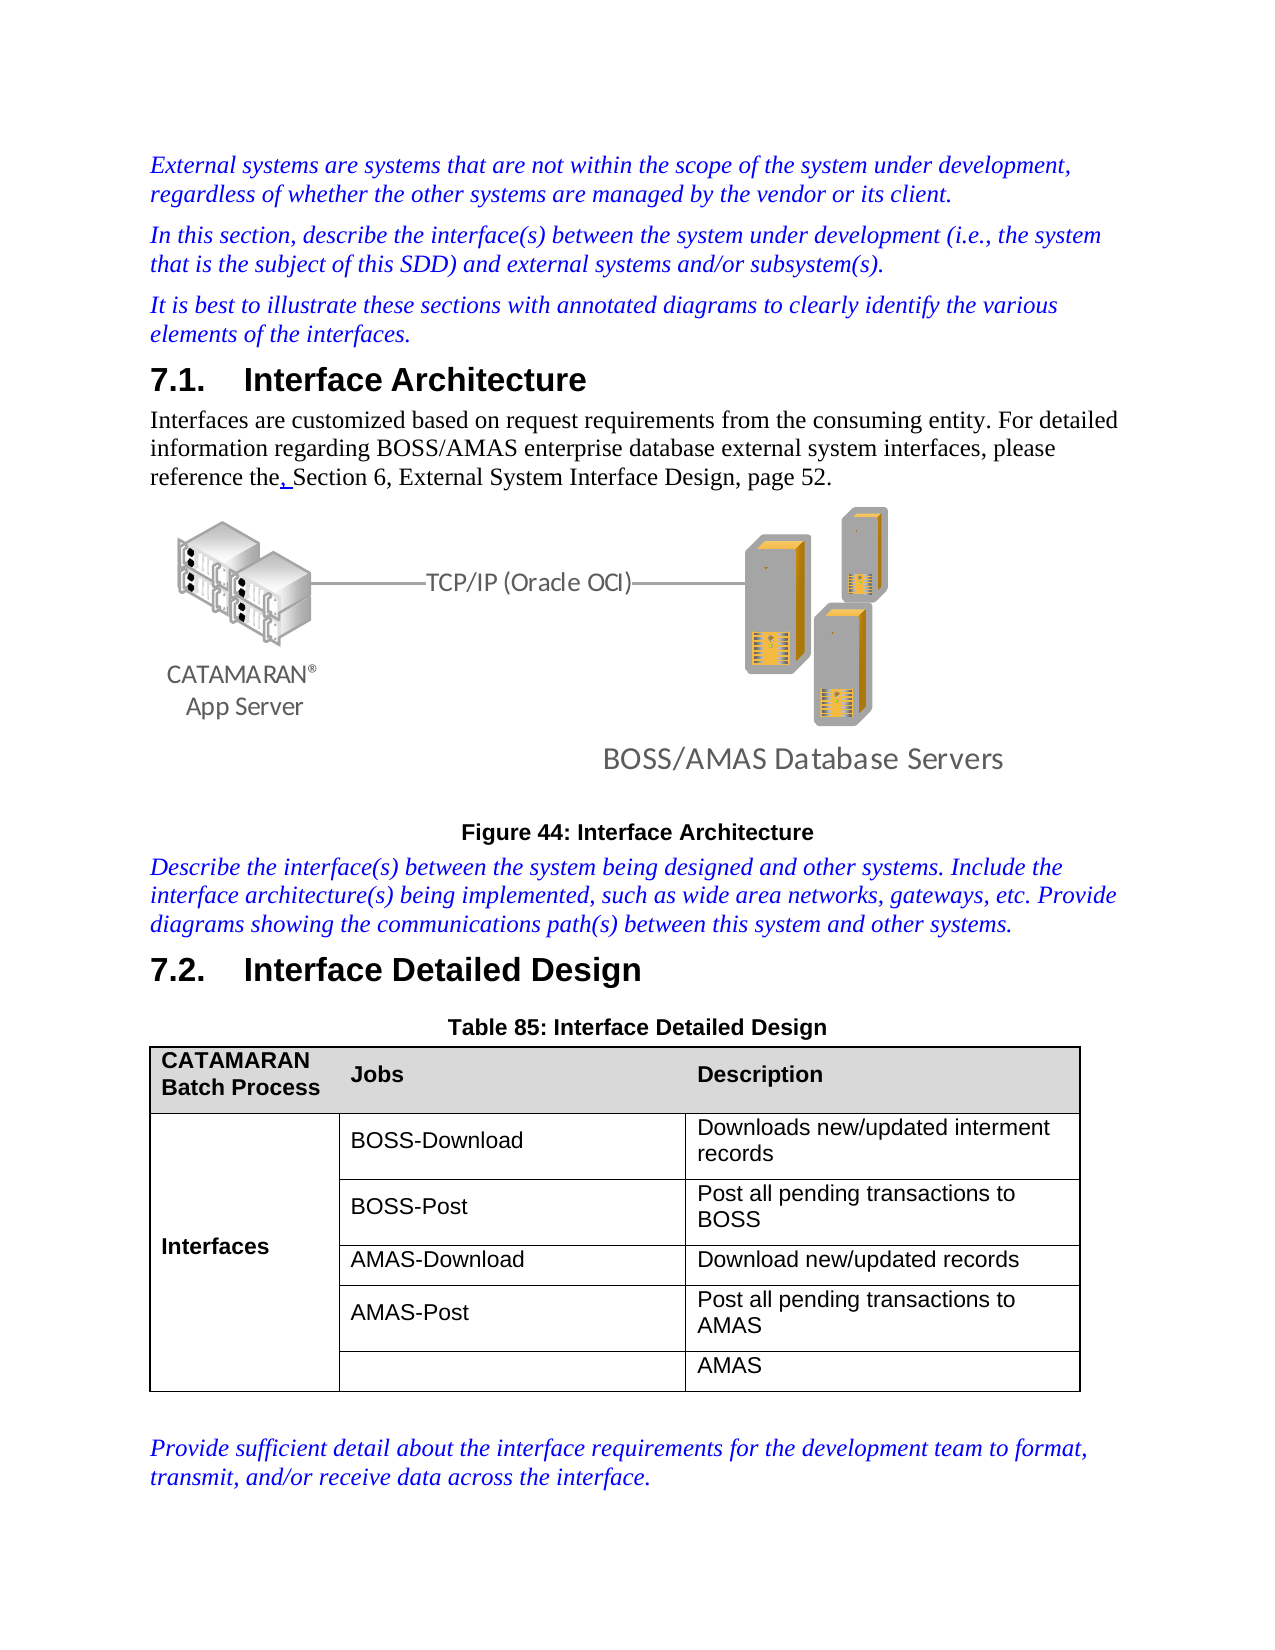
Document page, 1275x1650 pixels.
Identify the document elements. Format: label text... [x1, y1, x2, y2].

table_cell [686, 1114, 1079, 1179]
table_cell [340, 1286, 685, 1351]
text Provide sufficient detail about the interface requirements for the development team to format, transmit, and/or receive data across the interface. [150, 1433, 1125, 1491]
text Interfaces are customized based on request requirements from the consuming entity. For detailed information regarding BOSS/AMAS enterprise database external system interfaces, please reference the, Section 6, External System Interface Design, page 52. [150, 405, 1125, 491]
text Describe the interface(s) between the system being designed and other systems. Include the interface architecture(s) being implemented, such as wide area networks, gateways, etc. Provide diagrams showing the communications path(s) between this system and other systems. [150, 852, 1125, 938]
text In this section, describe the interface(s) between the system under development (i.e., the system that is the subject of this SDD) and external systems and/or subsystem(s). [150, 220, 1125, 277]
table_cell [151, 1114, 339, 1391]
text Figure 44: Interface Architecture [150, 819, 1125, 845]
text It is best to illustrate these sections with annotated diagrams to clearly identify the various elements of the interfaces. [150, 290, 1125, 347]
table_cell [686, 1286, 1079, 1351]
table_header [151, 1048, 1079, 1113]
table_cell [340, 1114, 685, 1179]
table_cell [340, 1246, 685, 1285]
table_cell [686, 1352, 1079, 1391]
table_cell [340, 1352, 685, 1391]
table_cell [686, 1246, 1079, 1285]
subtitle Interface Detailed Design [150, 950, 1125, 989]
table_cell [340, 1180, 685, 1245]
subtitle Interface Architecture [150, 360, 1125, 398]
text External systems are systems that are not within the scope of the system under development, regardless of whether the other systems are managed by the vendor or its client. [150, 150, 1125, 207]
text Table 85: Interface Detailed Design [150, 1014, 1125, 1040]
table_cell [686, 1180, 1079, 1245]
